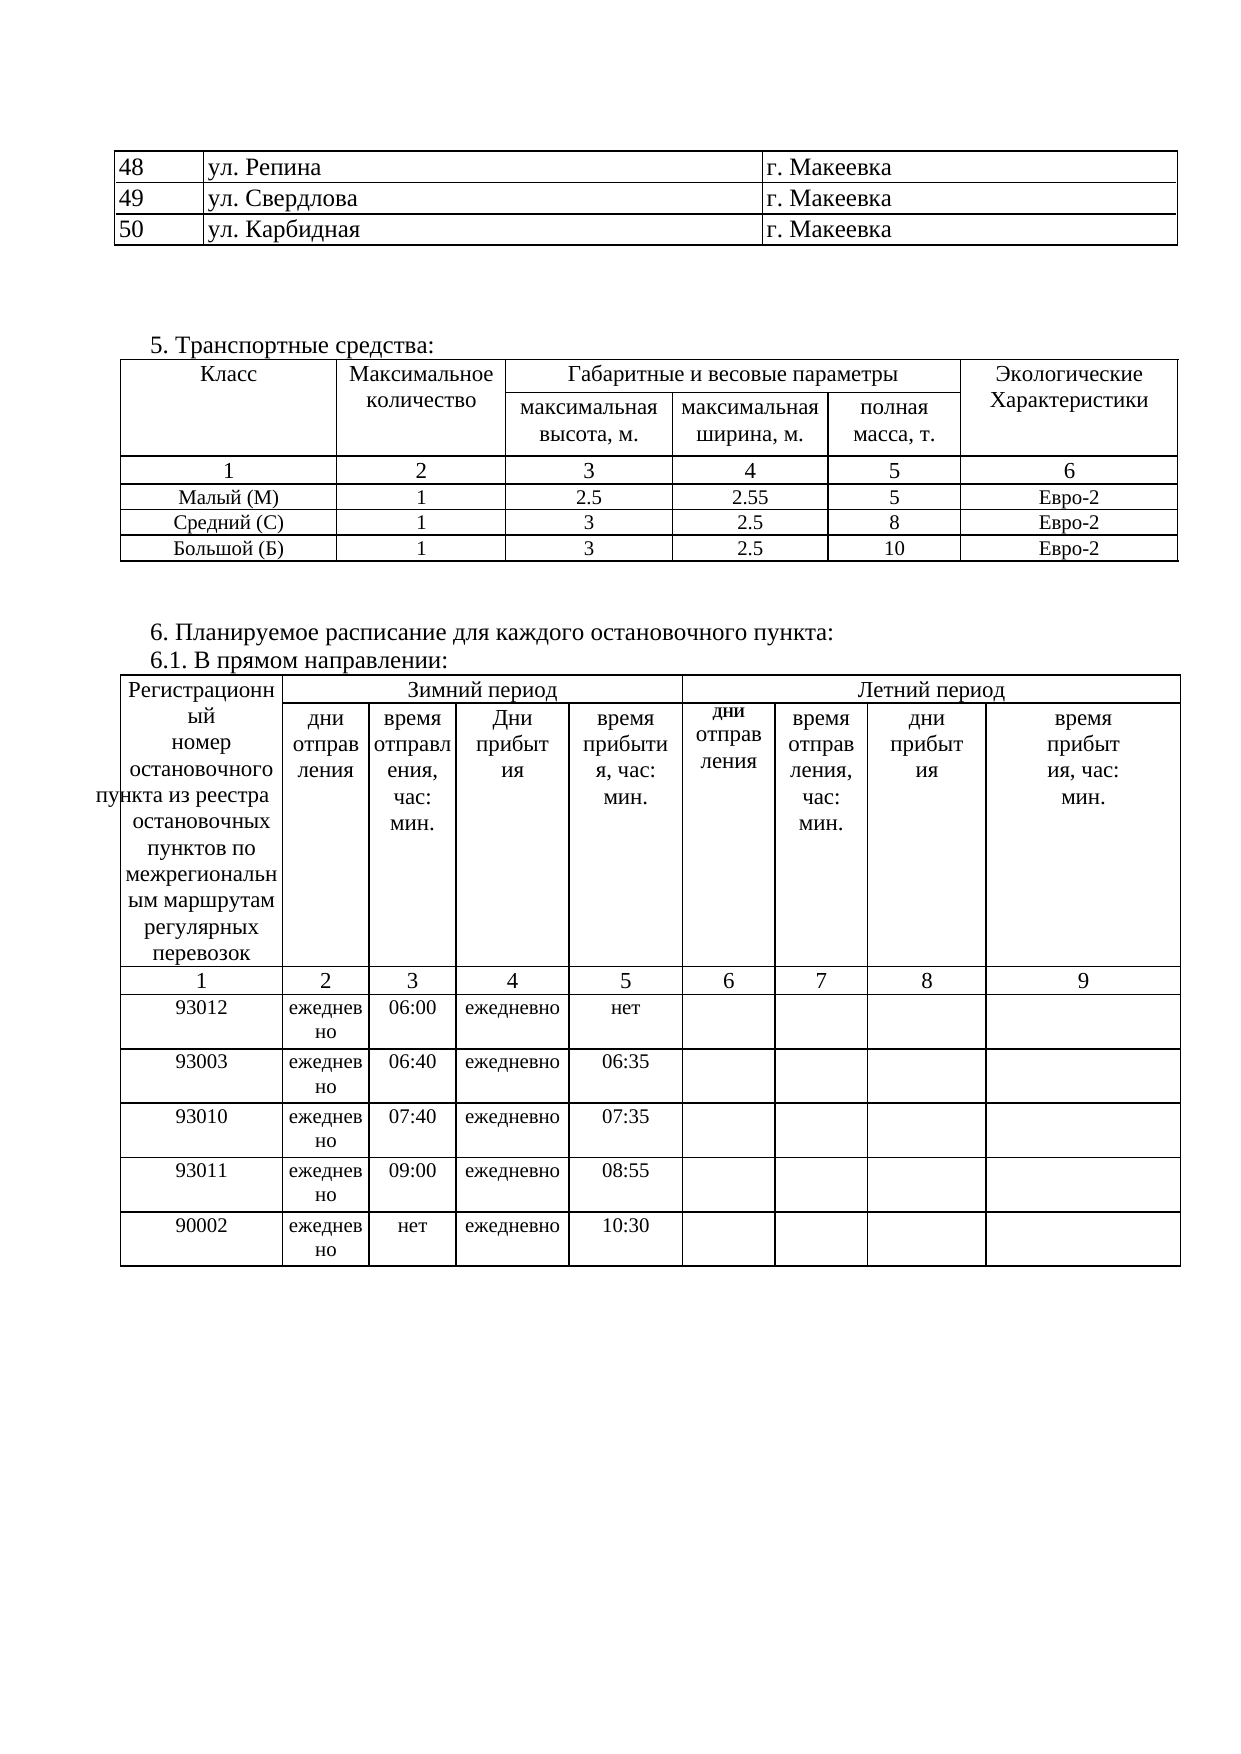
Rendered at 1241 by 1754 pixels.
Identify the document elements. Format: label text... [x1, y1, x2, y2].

table_cell полная масса, т. [829, 393, 960, 455]
text 5. Транспортные средства: [150, 330, 1090, 358]
table_cell 07:35 [570, 1104, 682, 1157]
table_cell ежедневно [457, 1213, 568, 1265]
table_cell ежедневно [283, 1213, 368, 1265]
table_cell 06:40 [370, 1050, 455, 1102]
table_cell 93010 [121, 1104, 282, 1157]
table_header Максимальное количество [337, 360, 505, 455]
table_cell 1 [121, 967, 282, 993]
table_cell ежедневно [457, 1104, 568, 1157]
table_cell 09:00 [370, 1158, 455, 1211]
table_cell ежедневно [457, 1158, 568, 1211]
table_cell [987, 1050, 1180, 1102]
table_cell 4 [673, 457, 827, 483]
table_cell [868, 1050, 985, 1102]
table_cell нет [570, 995, 682, 1048]
table_cell [987, 1158, 1180, 1211]
table_cell 1 [337, 536, 505, 560]
table_cell г. Макеевка [763, 213, 1177, 244]
table_cell 6 [683, 967, 774, 993]
table_cell 5 [570, 967, 682, 993]
table_cell ежедневно [283, 1158, 368, 1211]
table_header Регистрационный номер остановочного пункта из реестра остановочных пунктов по межрегиональным маршрутам регулярных перевозок [121, 676, 282, 966]
table_cell 5 [829, 485, 960, 509]
text 6. Планируемое расписание для каждого остановочного пункта: [150, 617, 1090, 645]
table_cell ул. Репина [204, 152, 762, 181]
table_cell 3 [506, 536, 672, 560]
table_cell Евро-2 [961, 510, 1177, 534]
table_cell ежедневно [283, 995, 368, 1048]
table_cell 5 [829, 457, 960, 483]
table_cell максимальная ширина, м. [673, 393, 827, 455]
table_cell 1 [337, 485, 505, 509]
table_cell 48 [115, 152, 203, 181]
table_cell 6 [961, 457, 1177, 483]
table_cell время отправ ления, час: мин. [776, 704, 867, 966]
table_cell ДНИ отправ ления [683, 704, 774, 966]
table_cell 2 [283, 967, 368, 993]
table_cell г. Макеевка [763, 152, 1177, 181]
table_cell [987, 1104, 1180, 1157]
table_cell ежедневно [457, 995, 568, 1048]
table_cell [683, 1050, 774, 1102]
table_cell 90002 [121, 1213, 282, 1265]
table_cell 10:30 [570, 1213, 682, 1265]
table_cell 2.5 [673, 510, 827, 534]
table_cell [683, 1213, 774, 1265]
table_cell ул. Свердлова [204, 183, 762, 213]
table_header Зимний период [283, 676, 682, 702]
table_cell г. Макеевка [763, 181, 1177, 213]
table_cell [776, 1104, 867, 1157]
table_cell 93012 [121, 995, 282, 1048]
table_cell [868, 1213, 985, 1265]
table_cell 3 [506, 510, 672, 534]
table_cell ежедневно [283, 1104, 368, 1157]
table_cell 2.5 [506, 485, 672, 509]
table_cell 3 [506, 457, 672, 483]
table_cell нет [370, 1213, 455, 1265]
table_cell 1 [121, 457, 336, 483]
table_cell время прибыти я, час: мин. [570, 704, 682, 966]
table_cell время прибыт ия, час: мин. [987, 704, 1180, 966]
table_cell [868, 1158, 985, 1211]
table_cell [776, 995, 867, 1048]
table_header Габаритные и весовые параметры [506, 360, 960, 392]
table_header Летний период [683, 676, 1180, 702]
table_cell Евро-2 [961, 485, 1177, 509]
table_cell дни прибыт ия [868, 704, 985, 966]
table_cell [987, 1213, 1180, 1265]
table_cell Евро-2 [961, 536, 1177, 560]
table_cell [683, 995, 774, 1048]
table_header Экологические Характеристики [961, 360, 1177, 455]
table_cell 93011 [121, 1158, 282, 1211]
text 6.1. В прямом направлении: [150, 645, 1090, 674]
table_cell 93003 [121, 1050, 282, 1102]
table_cell 06:00 [370, 995, 455, 1048]
table_cell ежедневно [457, 1050, 568, 1102]
table_cell время отправл ения, час: мин. [370, 704, 455, 966]
table_cell [868, 1104, 985, 1157]
table_cell 2.5 [673, 536, 827, 560]
table_cell 49 [115, 183, 203, 213]
table_header Класс [121, 360, 336, 455]
table_cell Большой (Б) [121, 536, 336, 560]
table_cell Малый (М) [121, 485, 336, 509]
table_cell [683, 1158, 774, 1211]
table_cell 06:35 [570, 1050, 682, 1102]
table_cell 4 [457, 967, 568, 993]
table_cell 8 [868, 967, 985, 993]
table_cell 08:55 [570, 1158, 682, 1211]
table_cell ул. Карбидная [204, 215, 762, 244]
table_cell 8 [829, 510, 960, 534]
table_cell максимальная высота, м. [506, 393, 672, 455]
table_cell Дни прибыт ия [457, 704, 568, 966]
table_cell 9 [987, 967, 1180, 993]
table_cell 3 [370, 967, 455, 993]
table_cell дни отправ ления [283, 704, 368, 966]
table_cell 10 [829, 536, 960, 560]
table_cell [868, 995, 985, 1048]
table_cell 1 [337, 510, 505, 534]
table_cell [776, 1050, 867, 1102]
table_cell 07:40 [370, 1104, 455, 1157]
table_cell 7 [776, 967, 867, 993]
table_cell [776, 1213, 867, 1265]
table_cell 2.55 [673, 485, 827, 509]
table_cell [987, 995, 1180, 1048]
table_cell 50 [115, 214, 203, 244]
table_cell Средний (С) [121, 510, 336, 534]
table_cell ежедневно [283, 1050, 368, 1102]
table_cell [683, 1104, 774, 1157]
table_cell [776, 1158, 867, 1211]
table_cell 2 [337, 457, 505, 483]
